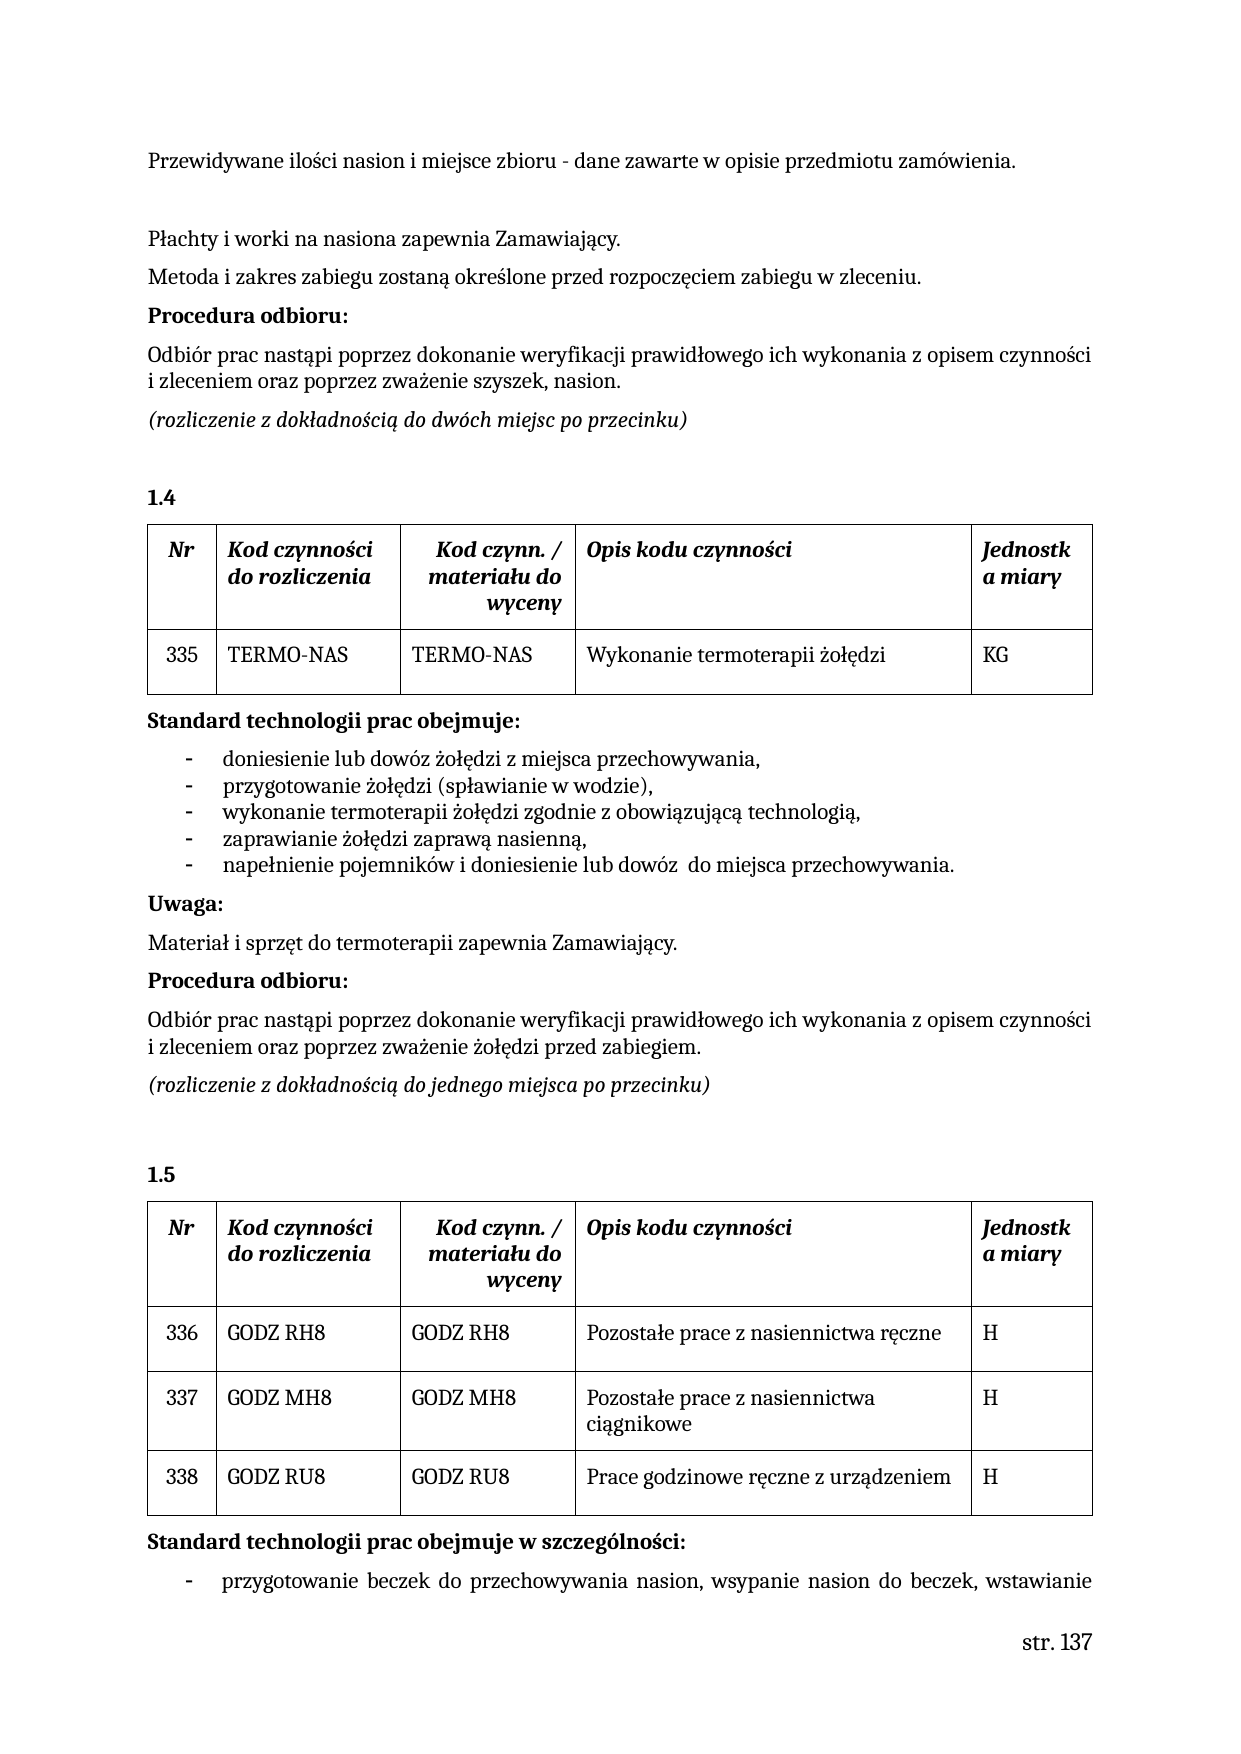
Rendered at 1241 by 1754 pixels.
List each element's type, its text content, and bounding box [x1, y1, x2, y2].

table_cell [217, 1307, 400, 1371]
text Płachty i worki na nasiona zapewnia Zamawiający. [148, 225, 1093, 252]
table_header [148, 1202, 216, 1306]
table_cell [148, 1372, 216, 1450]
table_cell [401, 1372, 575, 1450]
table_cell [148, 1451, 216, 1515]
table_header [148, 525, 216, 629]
text Standard technologii prac obejmuje: [148, 707, 1093, 734]
text Uwaga: [148, 891, 1093, 917]
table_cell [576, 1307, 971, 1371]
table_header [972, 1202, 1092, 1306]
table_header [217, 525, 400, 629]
text Metoda i zakres zabiegu zostaną określone przed rozpoczęciem zabiegu w zleceniu. [148, 264, 1093, 291]
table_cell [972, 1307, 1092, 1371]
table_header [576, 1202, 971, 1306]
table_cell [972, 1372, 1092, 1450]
list zaprawianie żołędzi zaprawą nasienną, [185, 825, 1093, 852]
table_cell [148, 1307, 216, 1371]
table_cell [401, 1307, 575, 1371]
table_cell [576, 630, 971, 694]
text Procedura odbioru: [148, 303, 1093, 329]
list wykonanie termoterapii żołędzi zgodnie z obowiązującą technologią, [185, 799, 1093, 825]
text (rozliczenie z dokładnością do jednego miejsca po przecinku) [148, 1072, 1093, 1099]
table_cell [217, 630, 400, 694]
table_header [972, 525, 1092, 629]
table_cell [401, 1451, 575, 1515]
text Odbiór prac nastąpi poprzez dokonanie weryfikacji prawidłowego ich wykonania z opisem czynności i zleceniem oraz poprzez zważenie szyszek, nasion. [148, 342, 1093, 394]
text Materiał i sprzęt do termoterapii zapewnia Zamawiający. [148, 929, 1093, 956]
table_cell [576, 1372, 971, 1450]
list napełnienie pojemników i doniesienie lub dowóz do miejsca przechowywania. [185, 852, 1093, 878]
text (rozliczenie z dokładnością do dwóch miejsc po przecinku) [148, 407, 1093, 433]
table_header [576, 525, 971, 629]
text 1.5 [148, 1162, 1093, 1188]
text Standard technologii prac obejmuje w szczególności: [148, 1529, 1093, 1555]
list doniesienie lub dowóz żołędzi z miejsca przechowywania, [185, 746, 1093, 773]
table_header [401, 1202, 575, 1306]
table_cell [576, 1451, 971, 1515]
text Odbiór prac nastąpi poprzez dokonanie weryfikacji prawidłowego ich wykonania z opisem czynności i zleceniem oraz poprzez zważenie żołędzi przed zabiegiem. [148, 1007, 1093, 1060]
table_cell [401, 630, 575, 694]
text 1.4 [148, 485, 1093, 511]
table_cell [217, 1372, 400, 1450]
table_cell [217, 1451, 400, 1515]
list przygotowanie żołędzi (spławianie w wodzie), [185, 773, 1093, 799]
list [185, 1567, 1093, 1594]
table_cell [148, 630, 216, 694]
text Przewidywane ilości nasion i miejsce zbioru - dane zawarte w opisie przedmiotu zamówienia. [148, 148, 1093, 174]
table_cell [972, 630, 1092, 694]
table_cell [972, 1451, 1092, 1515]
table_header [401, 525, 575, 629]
text Procedura odbioru: [148, 968, 1093, 994]
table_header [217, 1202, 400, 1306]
